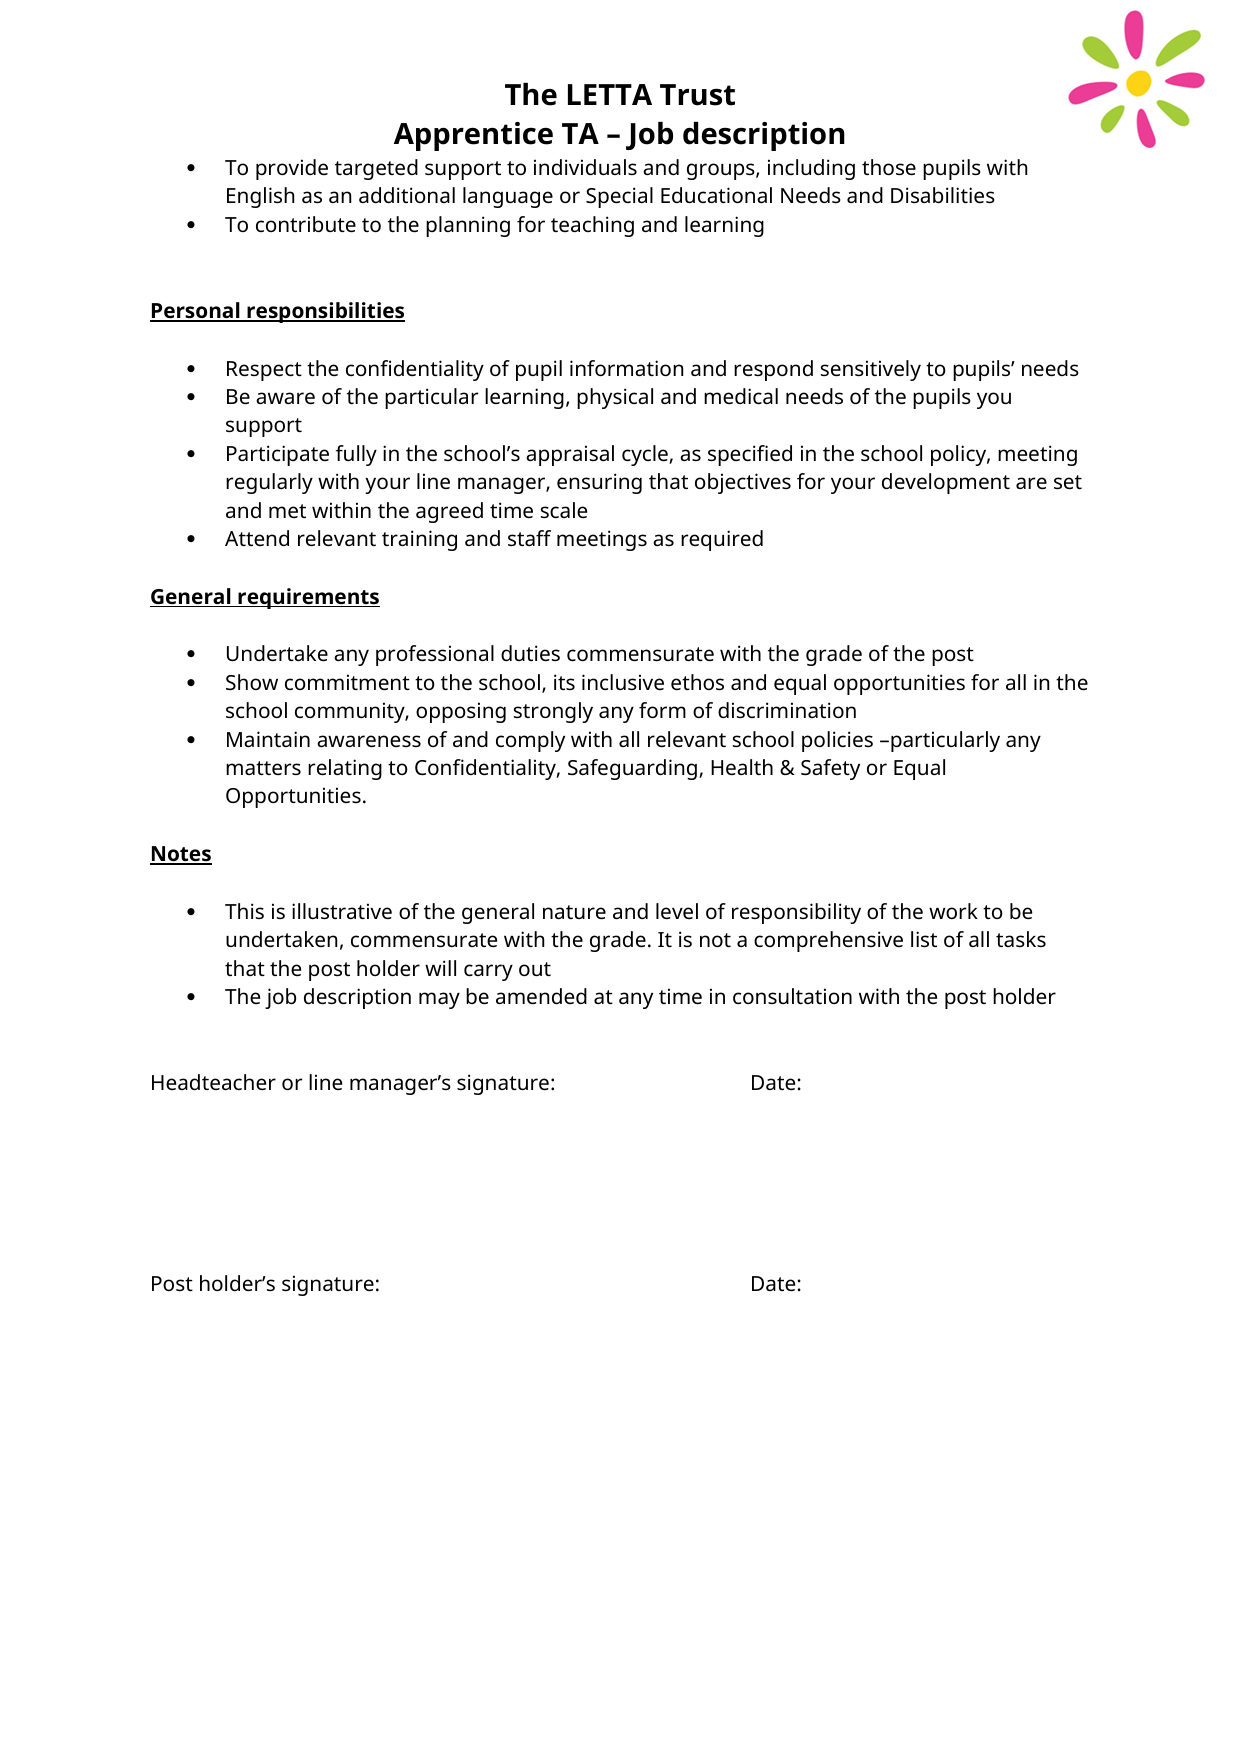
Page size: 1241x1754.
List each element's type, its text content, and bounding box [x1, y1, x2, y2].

text Personal responsibilities [150, 268, 1090, 324]
list Participate fully in the school’s appraisal cycle, as specified in the school policy, meeting regularly with your line manager, ensuring that objectives for your development are set and met within the agreed time scale [187, 439, 1090, 524]
list Undertake any professional duties commensurate with the grade of the post [187, 639, 1090, 668]
text Notes [150, 839, 1090, 868]
list The job description may be amended at any time in consultation with the post holder [187, 982, 1090, 1011]
picture [1062, 9, 1209, 150]
list This is illustrative of the general nature and level of responsibility of the work to be undertaken, commensurate with the grade. It is not a comprehensive list of all tasks that the post holder will carry out [187, 897, 1090, 982]
list To contribute to the planning for teaching and learning [187, 210, 1090, 238]
list Show commitment to the school, its inclusive ethos and equal opportunities for all in the school community, opposing strongly any form of discrimination [187, 668, 1090, 725]
list Be aware of the particular learning, physical and medical needs of the pupils you support [187, 382, 1090, 439]
list Attend relevant training and staff meetings as required [187, 524, 1090, 553]
list To provide targeted support to individuals and groups, including those pupils with English as an additional language or Special Educational Needs and Disabilities [187, 153, 1090, 210]
list Maintain awareness of and comply with all relevant school policies –particularly any matters relating to Confidentiality, Safeguarding, Health & Safety or Equal Opportunities. [187, 725, 1090, 810]
text Post holder’s signature: Date: [150, 1241, 1090, 1298]
text Headteacher or line manager’s signature: Date: [150, 1040, 1090, 1097]
text General requirements [150, 582, 1090, 610]
list Respect the confidentiality of pupil information and respond sensitively to pupils’ needs [187, 354, 1090, 382]
